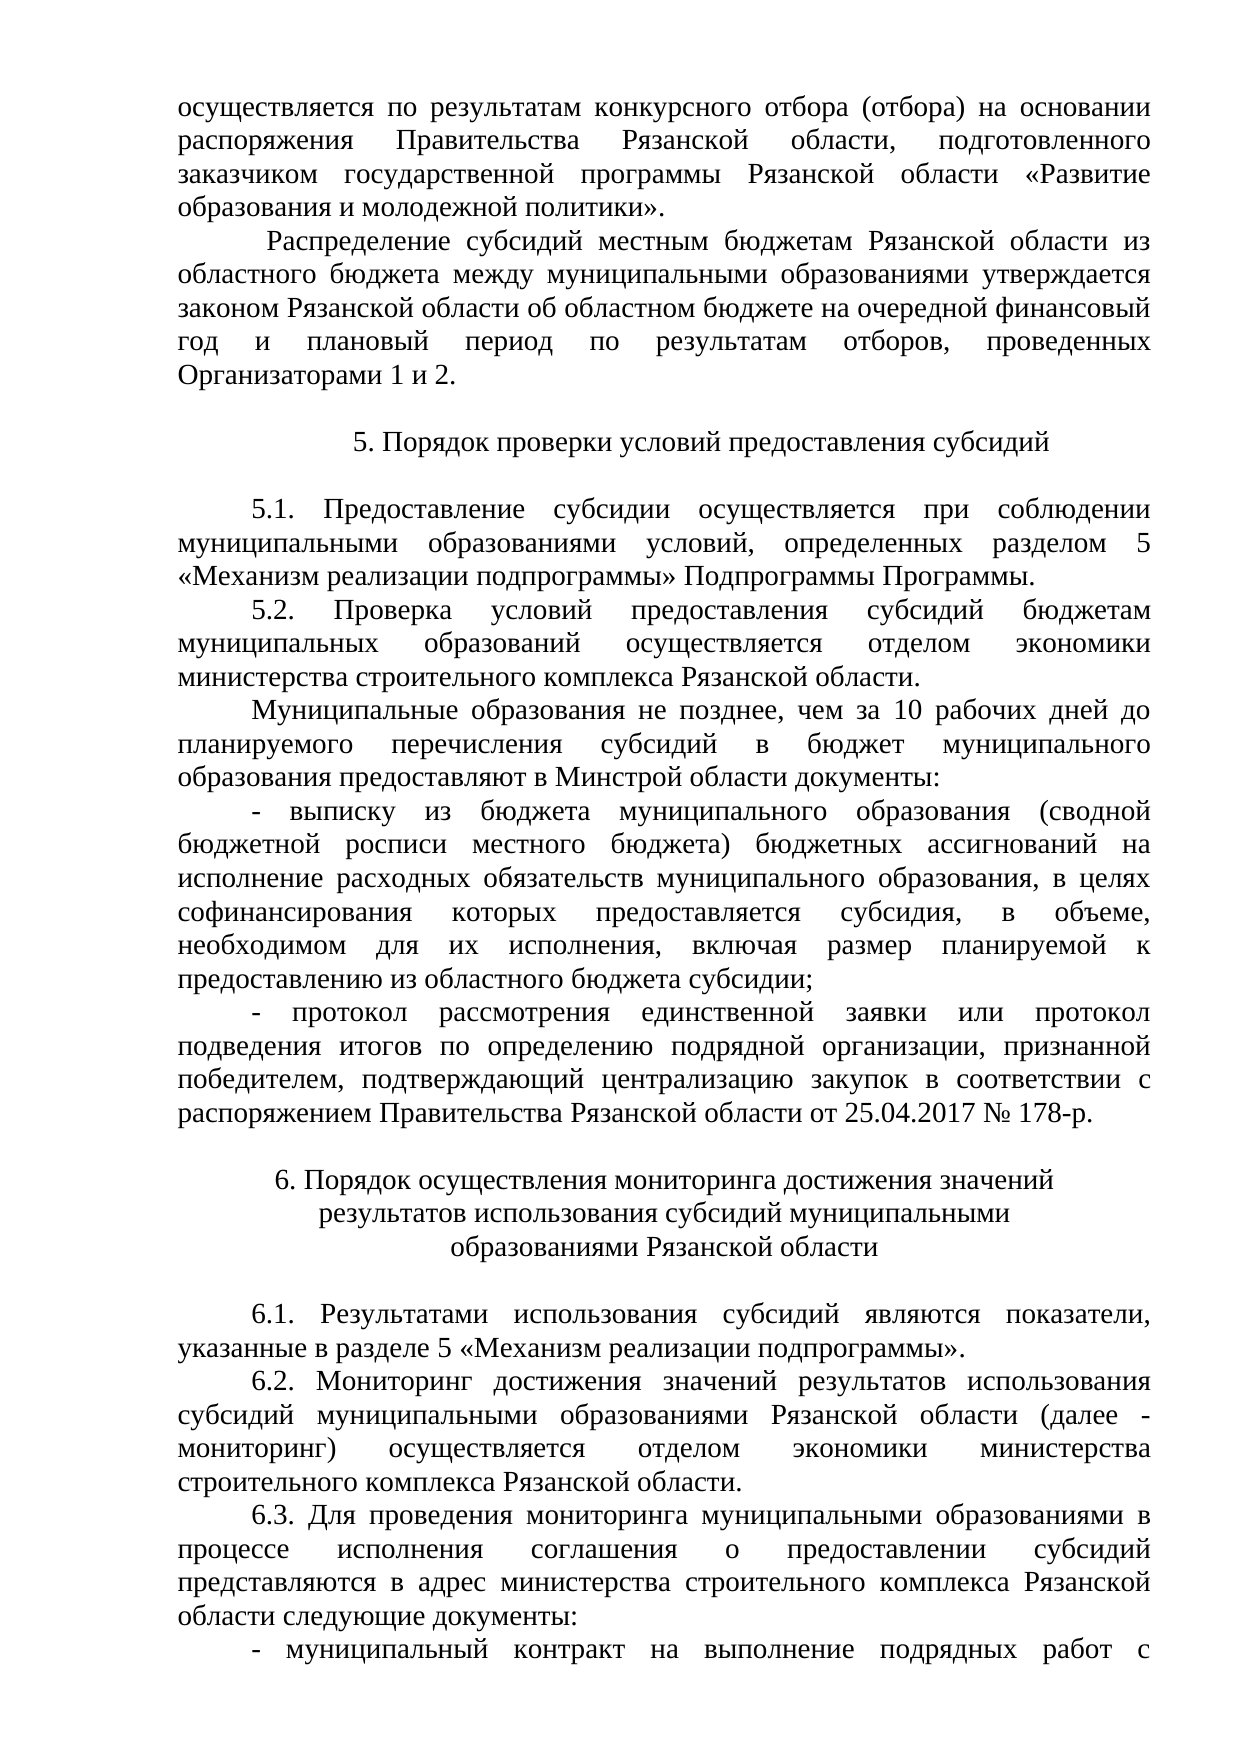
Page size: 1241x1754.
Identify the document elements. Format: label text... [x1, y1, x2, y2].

text - выписку из бюджета муниципального образования (сводной бюджетной росписи местного бюджета) бюджетных ассигнований на исполнение расходных обязательств муниципального образования, в целях софинансирования которых предоставляется субсидия, в объеме, необходимом для их исполнения, включая размер планируемой к предоставлению из областного бюджета субсидии; [177, 793, 1152, 994]
text 6.3. Для проведения мониторинга муниципальными образованиями в процессе исполнения соглашения о предоставлении субсидий представляются в адрес министерства строительного комплекса Рязанской области следующие документы: [177, 1497, 1152, 1632]
title результатов использования субсидий муниципальными [177, 1196, 1152, 1229]
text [177, 1632, 1152, 1665]
list 5.1. Предоставление субсидии осуществляется при соблюдении муниципальными образованиями условий, определенных разделом 5 «Механизм реализации подпрограммы» Подпрограммы Программы. [177, 491, 1152, 592]
text - протокол рассмотрения единственной заявки или протокол подведения итогов по определению подрядной организации, признанной победителем, подтверждающий централизацию закупок в соответствии с распоряжением Правительства Рязанской области от 25.04.2017 № 178-р. [177, 994, 1152, 1128]
title 6. Порядок осуществления мониторинга достижения значений [177, 1162, 1152, 1196]
text 5. Порядок проверки условий предоставления субсидий [177, 424, 1152, 458]
text 6.1. Результатами использования субсидий являются показатели, указанные в разделе 5 «Механизм реализации подпрограммы». [177, 1296, 1152, 1363]
title образованиями Рязанской области [177, 1229, 1152, 1263]
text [177, 89, 1152, 223]
text Распределение субсидий местным бюджетам Рязанской области из областного бюджета между муниципальными образованиями утверждается законом Рязанской области об областном бюджете на очередной финансовый год и плановый период по результатам отборов, проведенных Организаторами 1 и 2. [177, 223, 1152, 391]
text Муниципальные образования не позднее, чем за 10 рабочих дней до планируемого перечисления субсидий в бюджет муниципального образования предоставляют в Минстрой области документы: [177, 692, 1152, 793]
text 5.2. Проверка условий предоставления субсидий бюджетам муниципальных образований осуществляется отделом экономики министерства строительного комплекса Рязанской области. [177, 592, 1152, 692]
text 6.2. Мониторинг достижения значений результатов использования субсидий муниципальными образованиями Рязанской области (далее - мониторинг) осуществляется отделом экономики министерства строительного комплекса Рязанской области. [177, 1363, 1152, 1497]
